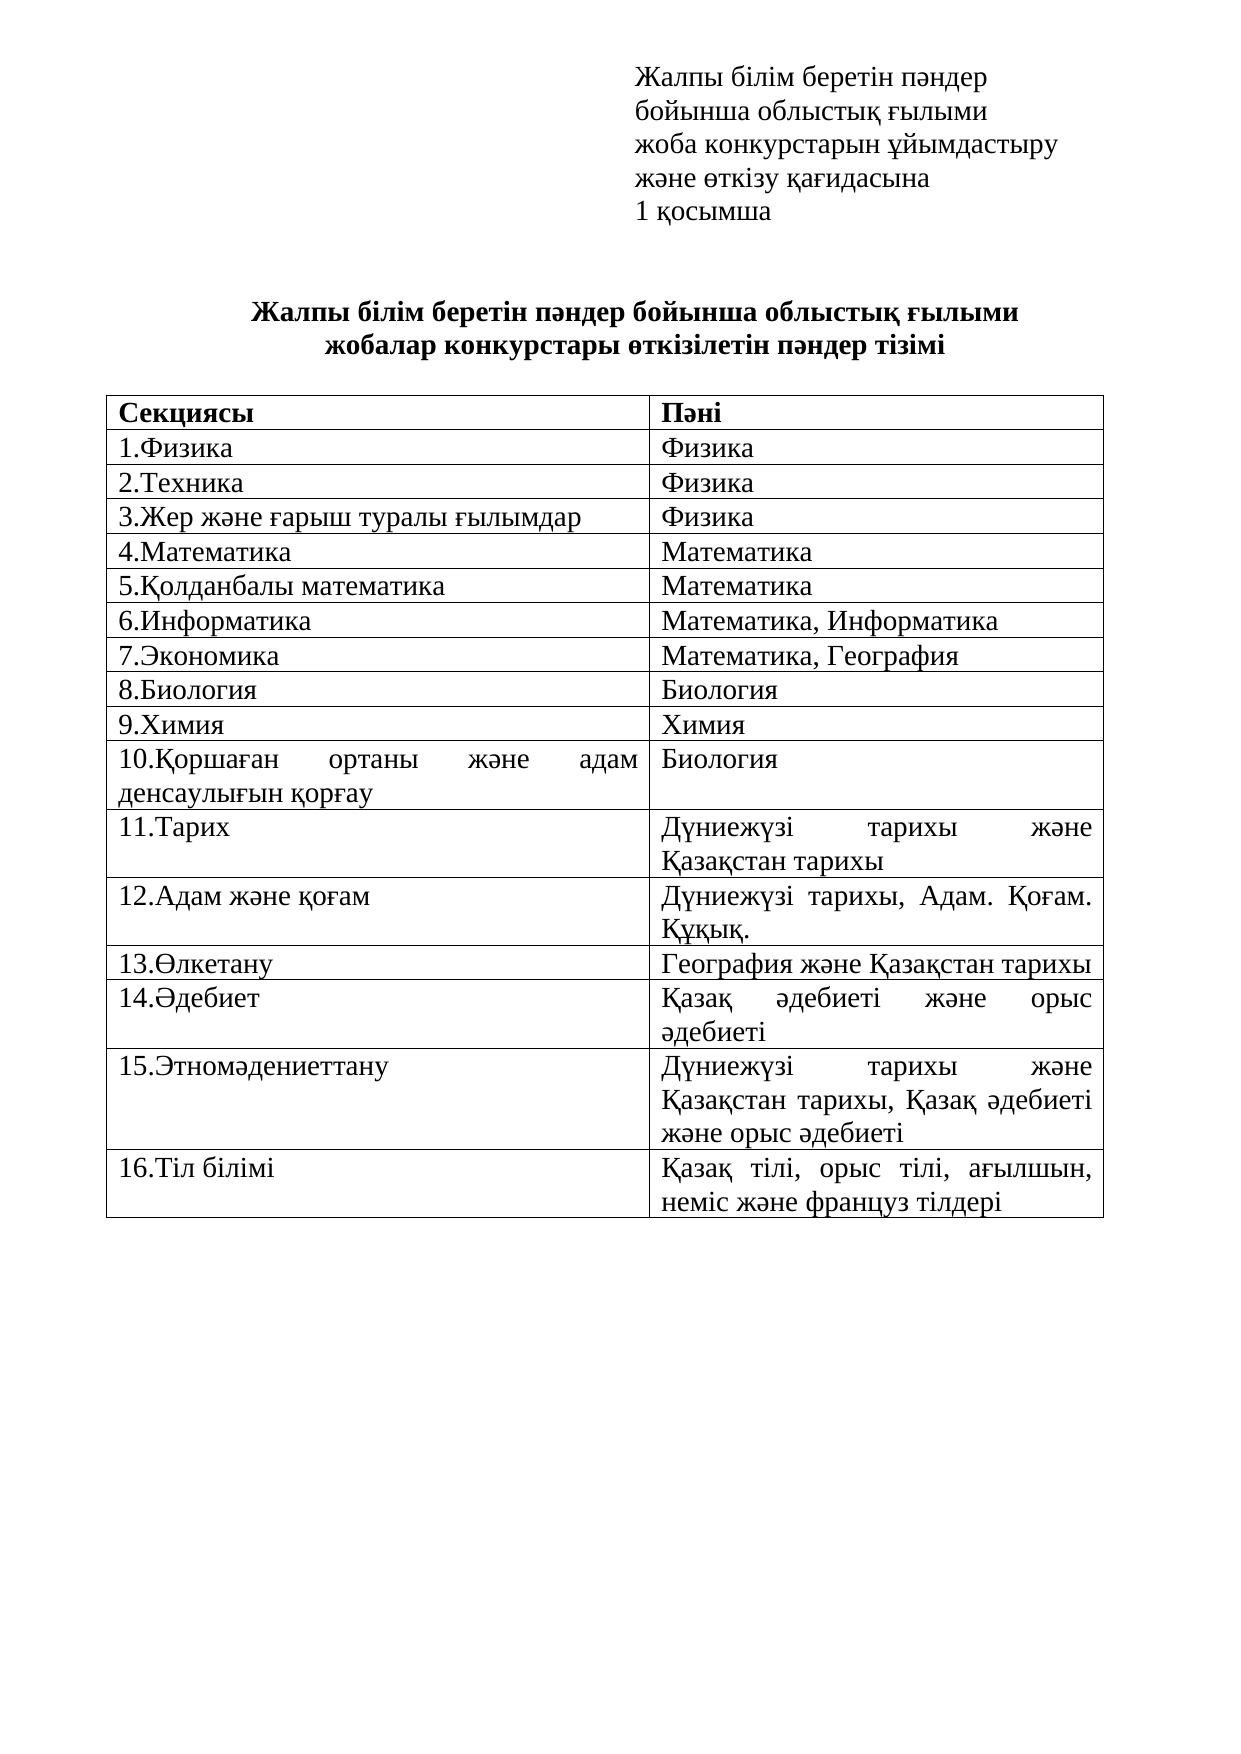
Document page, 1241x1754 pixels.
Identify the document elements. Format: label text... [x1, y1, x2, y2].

table_cell География және Қазақстан тарихы [650, 946, 1103, 979]
table_cell 10.Қоршаған ортаны және адам денсаулығын қорғау [107, 741, 649, 808]
table_cell 15.Этномәдениеттану [107, 1049, 649, 1149]
table_cell Қазақ әдебиеті және орыс әдебиеті [650, 980, 1103, 1047]
table_header Пәні [650, 396, 1103, 429]
table_cell Физика [650, 430, 1103, 464]
text Жалпы білім беретін пәндер [561, 59, 1152, 93]
table_cell Дүниежүзі тарихы және Қазақстан тарихы, Қазақ әдебиеті және орыс әдебиеті [650, 1049, 1103, 1149]
table_cell 7.Экономика [107, 638, 649, 671]
table_cell 8.Биология [107, 672, 649, 706]
table_cell 2.Техника [107, 465, 649, 498]
table_header Секциясы [107, 396, 649, 429]
table_cell 6.Информатика [107, 603, 649, 637]
table_cell Дүниежүзі тарихы және Қазақстан тарихы [650, 810, 1103, 877]
table_cell 11.Тарих [107, 810, 649, 877]
table_cell Математика [650, 534, 1103, 567]
table_cell Математика [650, 569, 1103, 602]
text бойынша облыстық ғылыми [561, 93, 1152, 126]
table_cell 5.Қолданбалы математика [107, 569, 649, 602]
table_cell Химия [650, 707, 1103, 740]
table_cell 1.Физика [107, 430, 649, 464]
table_cell Физика [650, 499, 1103, 533]
table_cell Биология [650, 672, 1103, 706]
text және өткізу қағидасына [561, 160, 1152, 193]
table_cell 4.Математика [107, 534, 649, 567]
table_cell Математика, География [650, 638, 1103, 671]
table_cell Дүниежүзі тарихы, Адам. Қоғам. Құқық. [650, 878, 1103, 945]
text Жалпы білім беретін пәндер бойынша облыстық ғылыми [118, 294, 1152, 327]
table_cell Математика, Информатика [650, 603, 1103, 637]
table_cell 12.Адам және қоғам [107, 878, 649, 945]
table_cell Биология [650, 741, 1103, 808]
table_cell Физика [650, 465, 1103, 498]
table_cell 3.Жер және ғарыш туралы ғылымдар [107, 499, 649, 533]
table_cell 13.Өлкетану [107, 946, 649, 979]
table_cell Қазақ тілі, орыс тілі, ағылшын, неміс және француз тілдері [650, 1150, 1103, 1217]
table_cell 14.Әдебиет [107, 980, 649, 1047]
table_cell 9.Химия [107, 707, 649, 740]
table_cell 16.Тіл білімі [107, 1150, 649, 1217]
text 1 қосымша [561, 193, 1152, 227]
text жоба конкурстарын ұйымдастыру [561, 126, 1152, 160]
text жобалар конкурстары өткізілетін пәндер тізімі [118, 327, 1152, 361]
